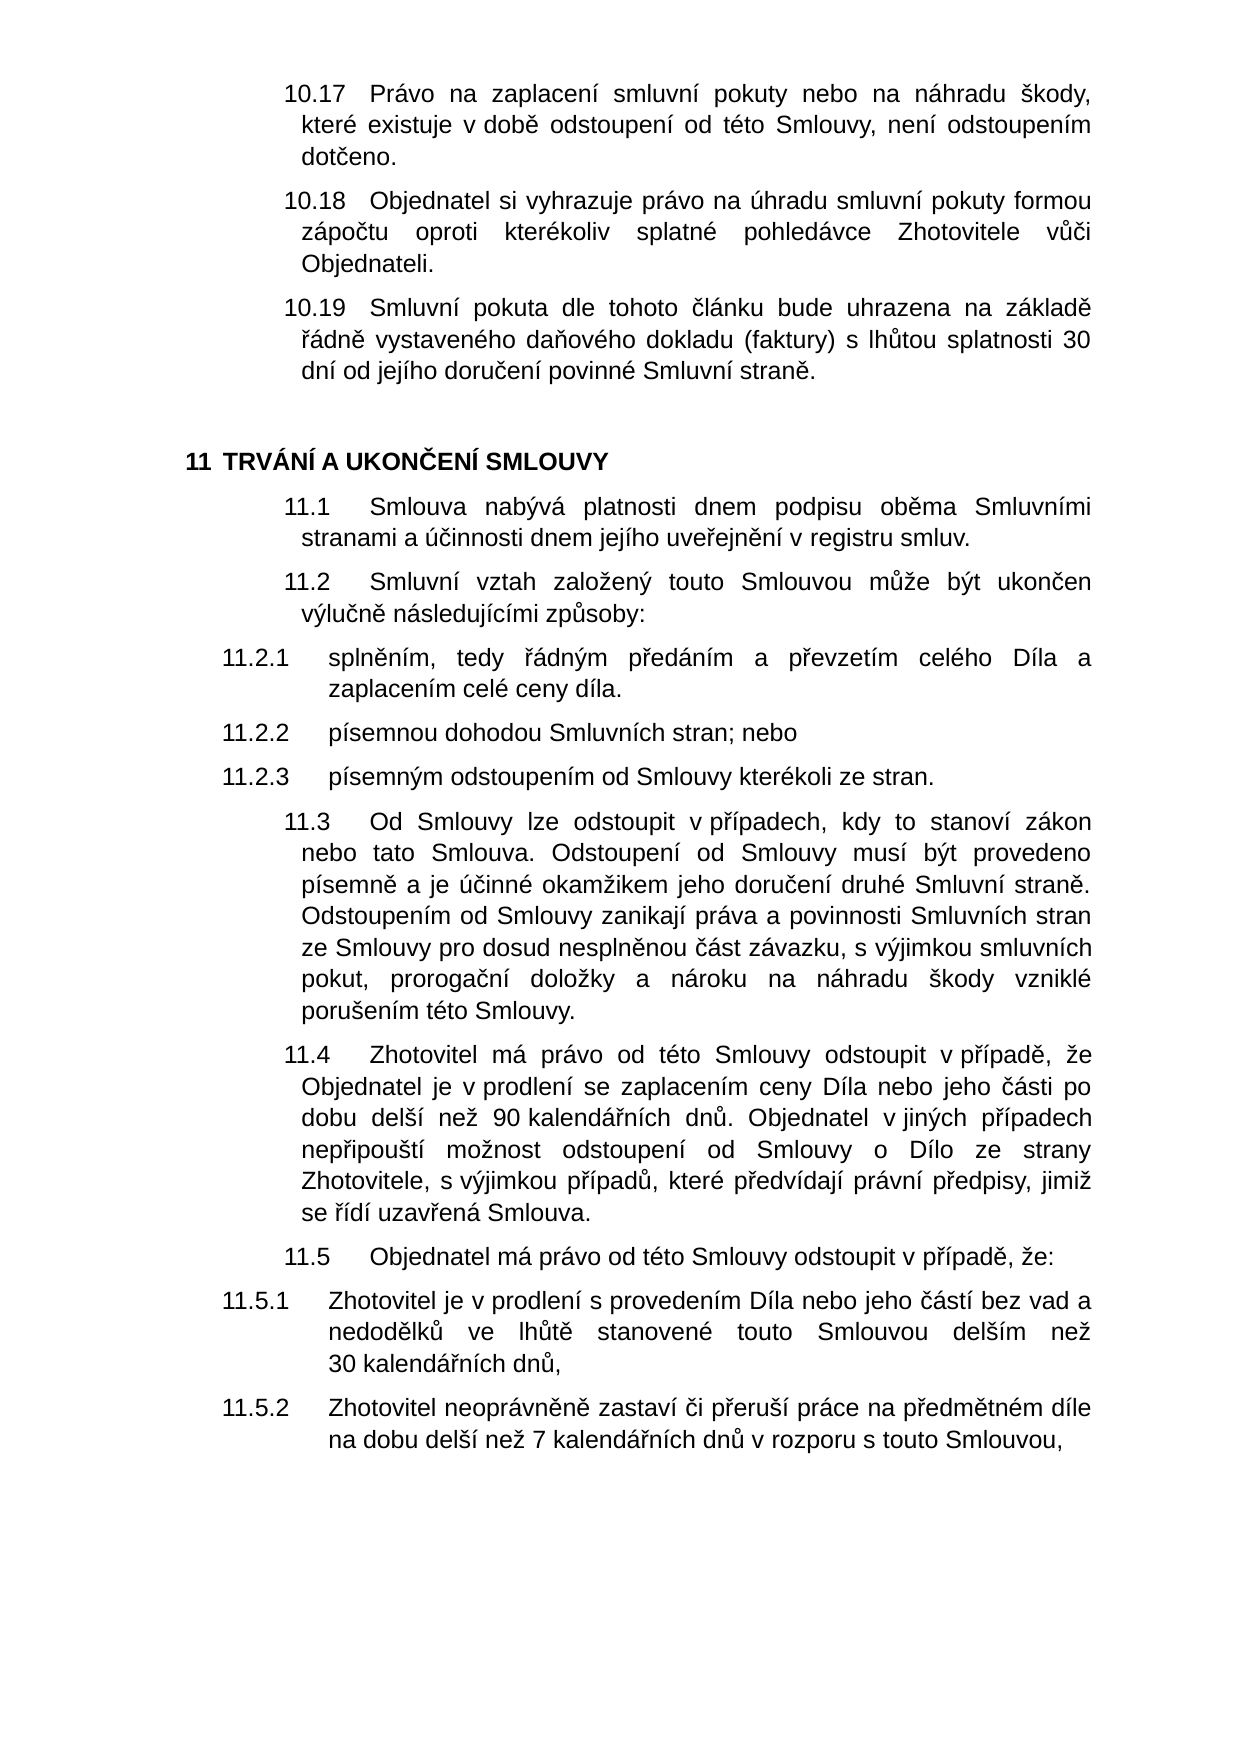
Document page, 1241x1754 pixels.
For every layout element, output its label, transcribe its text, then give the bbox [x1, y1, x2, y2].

text Od Smlouvy lze odstoupit v případech, kdy to stanoví zákon nebo tato Smlouva. Odstoupení od Smlouvy musí být provedeno písemně a je účinné okamžikem jeho doručení druhé Smluvní straně. Odstoupením od Smlouvy zanikají práva a povinnosti Smluvních stran ze Smlouvy pro dosud nesplněnou část závazku, s výjimkou smluvních pokut, prorogační doložky a nároku na náhradu škody vzniklé porušením této Smlouvy. [283, 806, 1092, 1024]
text Právo na zaplacení smluvní pokuty nebo na náhradu škody, které existuje v době odstoupení od této Smlouvy, není odstoupením dotčeno. [283, 79, 1092, 171]
list písemnou dohodou Smluvních stran; nebo [222, 718, 1092, 747]
list písemným odstoupením od Smlouvy kterékoli ze stran. [222, 762, 1092, 791]
text Zhotovitel má právo od této Smlouvy odstoupit v případě, že Objednatel je v prodlení se zaplacením ceny Díla nebo jeho části po dobu delší než 90 kalendářních dnů. Objednatel v jiných případech nepřipouští možnost odstoupení od Smlouvy o Dílo ze strany Zhotovitele, s výjimkou případů, které předvídají právní předpisy, jimiž se řídí uzavřená Smlouva. [283, 1040, 1092, 1226]
list Zhotovitel neoprávněně zastaví či přeruší práce na předmětném díle na dobu delší než 7 kalendářních dnů v rozporu s touto Smlouvou, [222, 1393, 1092, 1453]
text Smlouva nabývá platnosti dnem podpisu oběma Smluvními stranami a účinnosti dnem jejího uveřejnění v registru smluv. [283, 491, 1092, 552]
list splněním, tedy řádným předáním a převzetím celého Díla a zaplacením celé ceny díla. [222, 643, 1092, 703]
text Objednatel má právo od této Smlouvy odstoupit v případě, že: [283, 1242, 1092, 1271]
text Objednatel si vyhrazuje právo na úhradu smluvní pokuty formou zápočtu oproti kterékoliv splatné pohledávce Zhotovitele vůči Objednateli. [283, 186, 1092, 278]
text trvání a Ukončení Smlouvy [185, 447, 1092, 476]
text Smluvní pokuta dle tohoto článku bude uhrazena na základě řádně vystaveného daňového dokladu (faktury) s lhůtou splatnosti 30 dní od jejího doručení povinné Smluvní straně. [283, 293, 1092, 385]
list Zhotovitel je v prodlení s provedením Díla nebo jeho částí bez vad a nedodělků ve lhůtě stanovené touto Smlouvou delším než 30 kalendářních dnů, [222, 1286, 1092, 1378]
text Smluvní vztah založený touto Smlouvou může být ukončen výlučně následujícími způsoby: [283, 567, 1092, 627]
